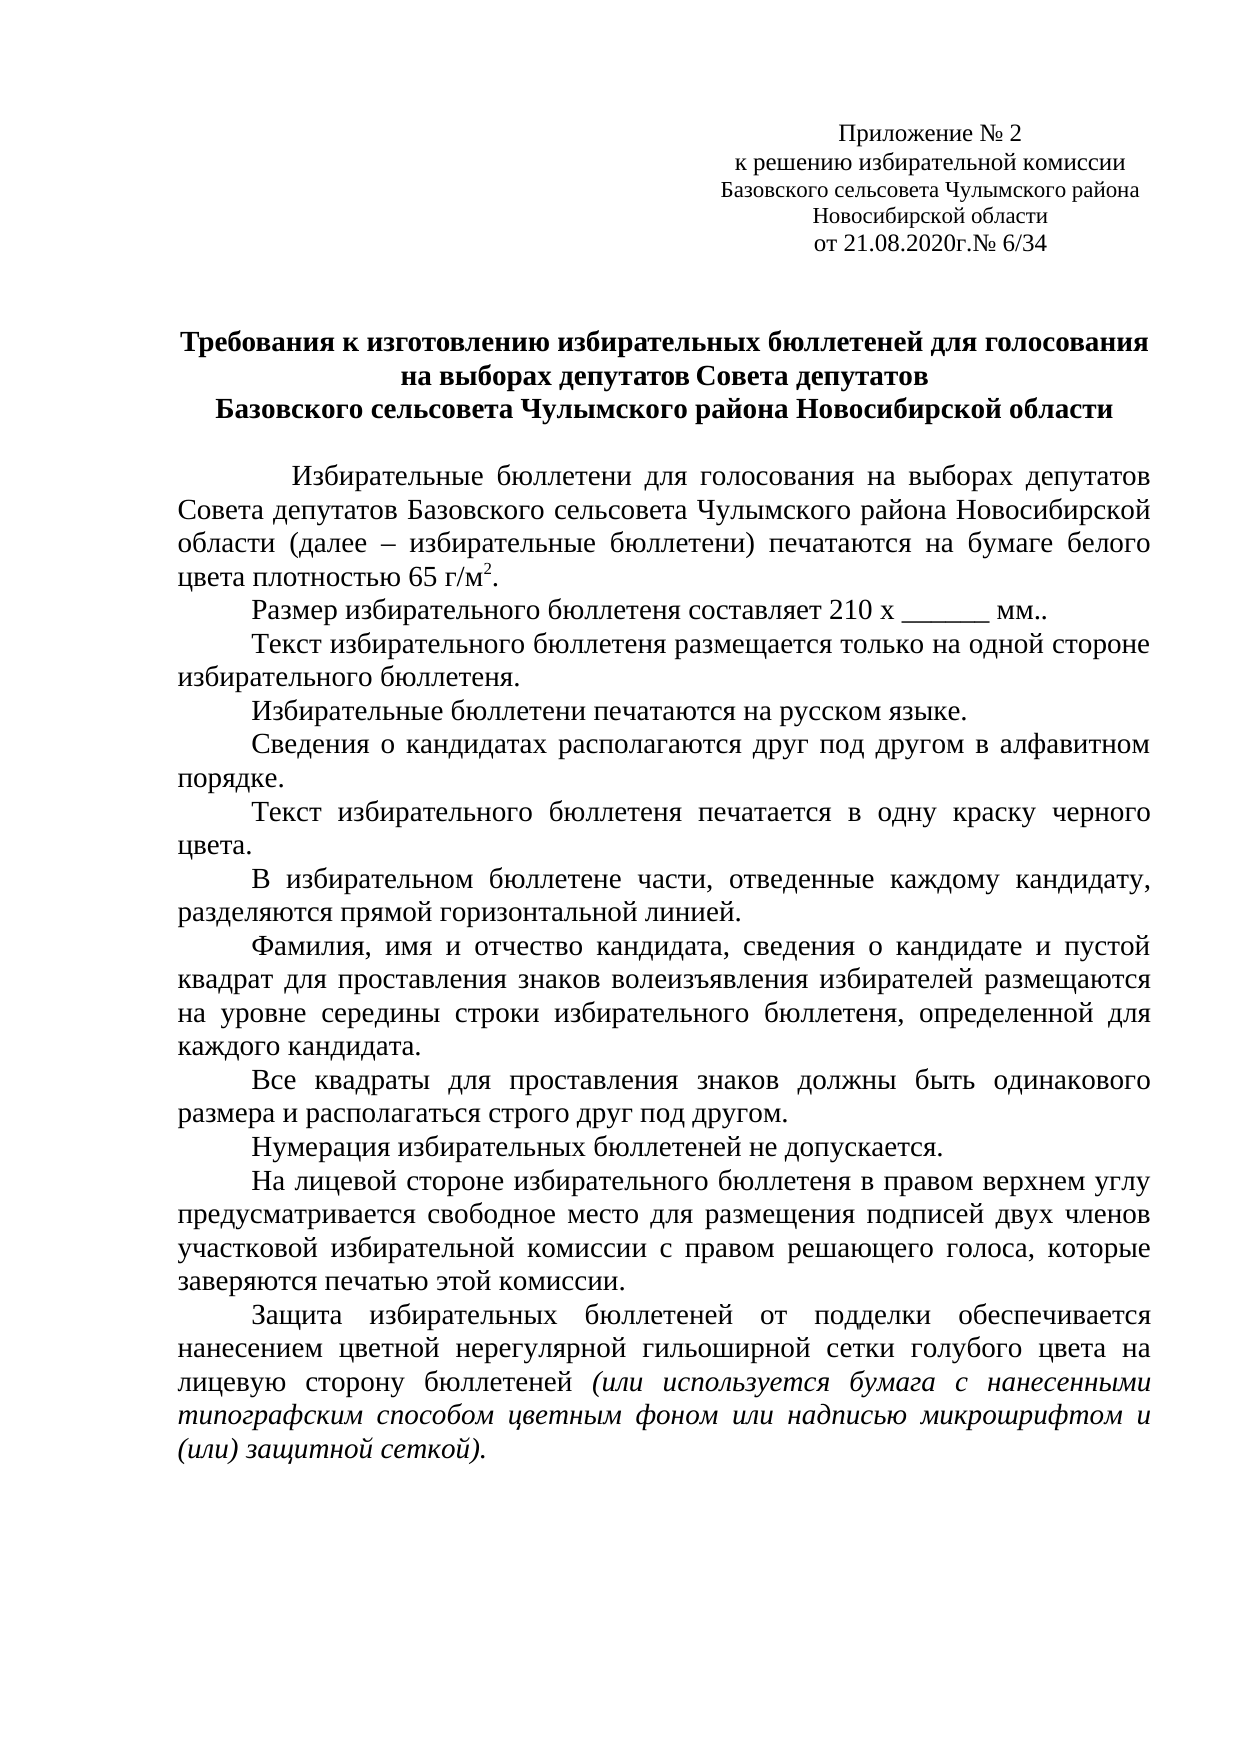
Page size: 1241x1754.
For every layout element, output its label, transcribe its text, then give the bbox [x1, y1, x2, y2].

text к решению избирательной комиссии [709, 147, 1152, 176]
text Текст избирательного бюллетеня размещается только на одной стороне избирательного бюллетеня. [177, 626, 1152, 693]
text Нумерация избирательных бюллетеней не допускается. [177, 1129, 1152, 1163]
text Фамилия, имя и отчество кандидата, сведения о кандидате и пустой квадрат для проставления знаков волеизъявления избирателей размещаются на уровне середины строки избирательного бюллетеня, определенной для каждого кандидата. [177, 928, 1152, 1062]
text Все квадраты для проставления знаков должны быть одинакового размера и располагаться строго друг под другом. [177, 1062, 1152, 1129]
text Защита избирательных бюллетеней от подделки обеспечивается нанесением цветной нерегулярной гильоширной сетки голубого цвета на лицевую сторону бюллетеней (или используется бумага с нанесенными типографским способом цветным фоном или надписью микрошрифтом и (или) защитной сеткой). [177, 1297, 1152, 1464]
text Размер избирательного бюллетеня составляет 210 х ______ мм.. [177, 592, 1152, 626]
text Избирательные бюллетени для голосования на выборах депутатов Совета депутатов Базовского сельсовета Чулымского района Новосибирской области (далее – избирательные бюллетени) печатаются на бумаге белого цвета плотностью 65 г/м2. [177, 458, 1152, 592]
text Сведения о кандидатах располагаются друг под другом в алфавитном порядке. [177, 727, 1152, 794]
text Базовского сельсовета Чулымского района Новосибирской области [177, 391, 1152, 425]
text В избирательном бюллетене части, отведенные каждому кандидату, разделяются прямой горизонтальной линией. [177, 861, 1152, 928]
text Избирательные бюллетени печатаются на русском языке. [177, 693, 1152, 727]
text На лицевой стороне избирательного бюллетеня в правом верхнем углу предусматривается свободное место для размещения подписей двух членов участковой избирательной комиссии с правом решающего голоса, которые заверяются печатью этой комиссии. [177, 1163, 1152, 1297]
text Требования к изготовлению избирательных бюллетеней для голосования на выборах депутатов Совета депутатов [177, 324, 1152, 391]
title от 21.08.2020г.№ 6/34 [709, 228, 1152, 257]
text Базовского сельсовета Чулымского района Новосибирской области [709, 176, 1152, 228]
text Текст избирательного бюллетеня печатается в одну краску черного цвета. [177, 794, 1152, 861]
text Приложение № 2 [709, 118, 1152, 147]
